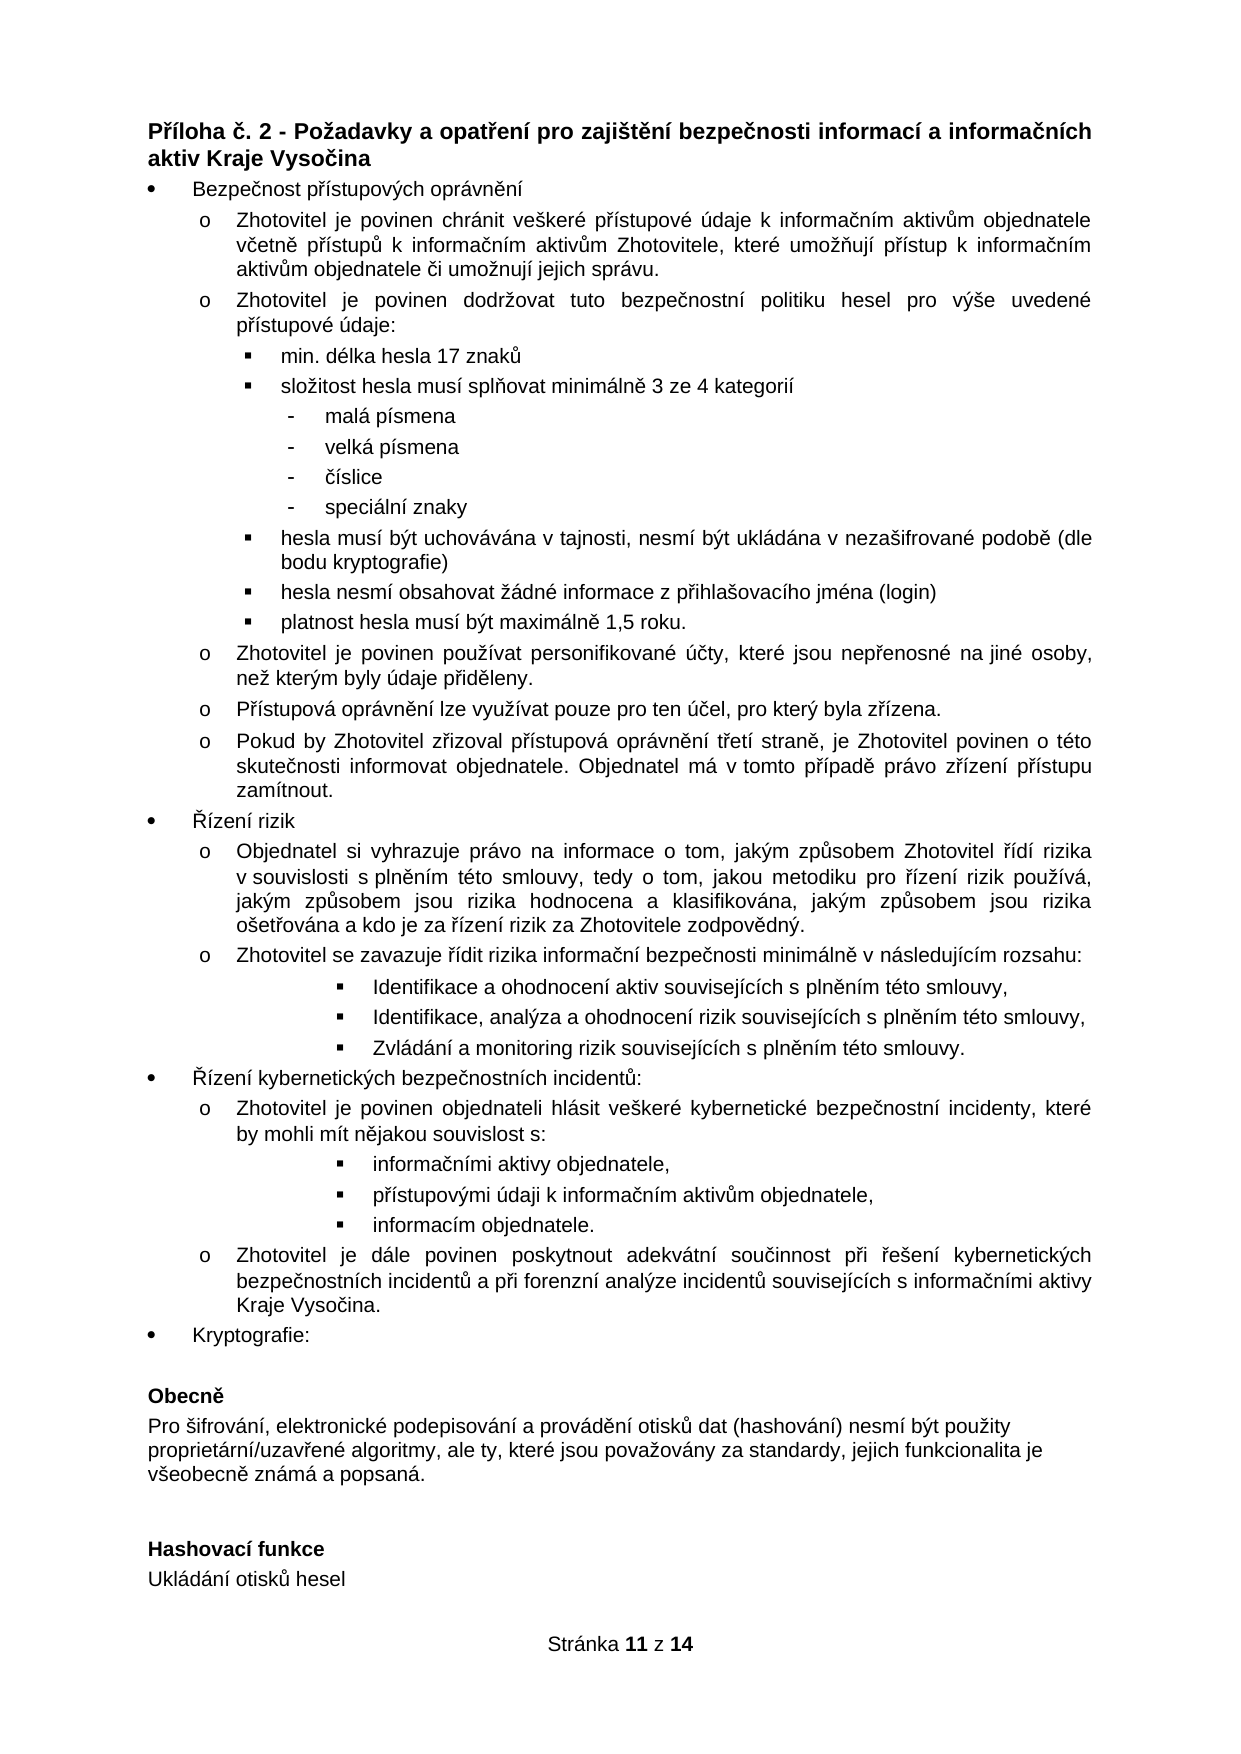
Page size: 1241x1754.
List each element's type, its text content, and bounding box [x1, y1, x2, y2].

list Přístupová oprávnění lze využívat pouze pro ten účel, pro který byla zřízena. [199, 696, 1093, 722]
list Zhotovitel je povinen používat personifikované účty, které jsou nepřenosné na jiné osoby, než kterým byly údaje přiděleny. [199, 640, 1093, 690]
list složitost hesla musí splňovat minimálně 3 ze 4 kategorií [243, 374, 1093, 398]
list Zhotovitel je povinen dodržovat tuto bezpečnostní politiku hesel pro výše uvedené přístupové údaje: [199, 287, 1093, 337]
list Zhotovitel se zavazuje řídit rizika informační bezpečnosti minimálně v následujícím rozsahu: [199, 943, 1093, 968]
list Zvládání a monitoring rizik souvisejících s plněním této smlouvy. [335, 1035, 1093, 1059]
list Identifikace, analýza a ohodnocení rizik souvisejících s plněním této smlouvy, [335, 1005, 1093, 1029]
list hesla musí být uchovávána v tajnosti, nesmí být ukládána v nezašifrované podobě (dle bodu kryptografie) [243, 525, 1093, 573]
list číslice [287, 465, 1093, 489]
list přístupovými údaji k informačním aktivům objednatele, [335, 1182, 1093, 1206]
list Kryptografie: [148, 1323, 1093, 1347]
list Zhotovitel je povinen chránit veškeré přístupové údaje k informačním aktivům objednatele včetně přístupů k informačním aktivům Zhotovitele, které umožňují přístup k informačním aktivům objednatele či umožnují jejich správu. [199, 207, 1093, 281]
list Identifikace a ohodnocení aktiv souvisejících s plněním této smlouvy, [335, 975, 1093, 999]
text Ukládání otisků hesel [148, 1567, 1093, 1591]
list Bezpečnost přístupových oprávnění [148, 177, 1093, 201]
list Pokud by Zhotovitel zřizoval přístupová oprávnění třetí straně, je Zhotovitel povinen o této skutečnosti informovat objednatele. Objednatel má v tomto případě právo zřízení přístupu zamítnout. [199, 728, 1093, 802]
list Řízení rizik [148, 808, 1093, 832]
text Příloha č. 2 - Požadavky a opatření pro zajištění bezpečnosti informací a informačních aktiv Kraje Vysočina [148, 118, 1093, 171]
list Objednatel si vyhrazuje právo na informace o tom, jakým způsobem Zhotovitel řídí rizika v souvislosti s plněním této smlouvy, tedy o tom, jakou metodiku pro řízení rizik používá, jakým způsobem jsou rizika hodnocena a klasifikována, jakým způsobem jsou rizika ošetřována a kdo je za řízení rizik za Zhotovitele zodpovědný. [199, 839, 1093, 936]
list hesla nesmí obsahovat žádné informace z přihlašovacího jména (login) [243, 580, 1093, 604]
text Hashovací funkce [148, 1537, 1093, 1561]
list malá písmena [287, 404, 1093, 428]
list velká písmena [287, 434, 1093, 458]
list Řízení kybernetických bezpečnostních incidentů: [148, 1066, 1093, 1090]
list min. délka hesla 17 znaků [243, 343, 1093, 368]
text Obecně [148, 1383, 1093, 1407]
list speciální znaky [287, 495, 1093, 519]
list informacím objednatele. [335, 1213, 1093, 1237]
list Zhotovitel je povinen objednateli hlásit veškeré kybernetické bezpečnostní incidenty, které by mohli mít nějakou souvislost s: [199, 1096, 1093, 1146]
list informačními aktivy objednatele, [335, 1152, 1093, 1176]
list Zhotovitel je dále povinen poskytnout adekvátní součinnost při řešení kybernetických bezpečnostních incidentů a při forenzní analýze incidentů souvisejících s informačními aktivy Kraje Vysočina. [199, 1243, 1093, 1317]
text Pro šifrování, elektronické podepisování a provádění otisků dat (hashování) nesmí být použity proprietární/uzavřené algoritmy, ale ty, které jsou považovány za standardy, jejich funkcionalita je všeobecně známá a popsaná. [148, 1414, 1093, 1486]
list platnost hesla musí být maximálně 1,5 roku. [243, 610, 1093, 634]
